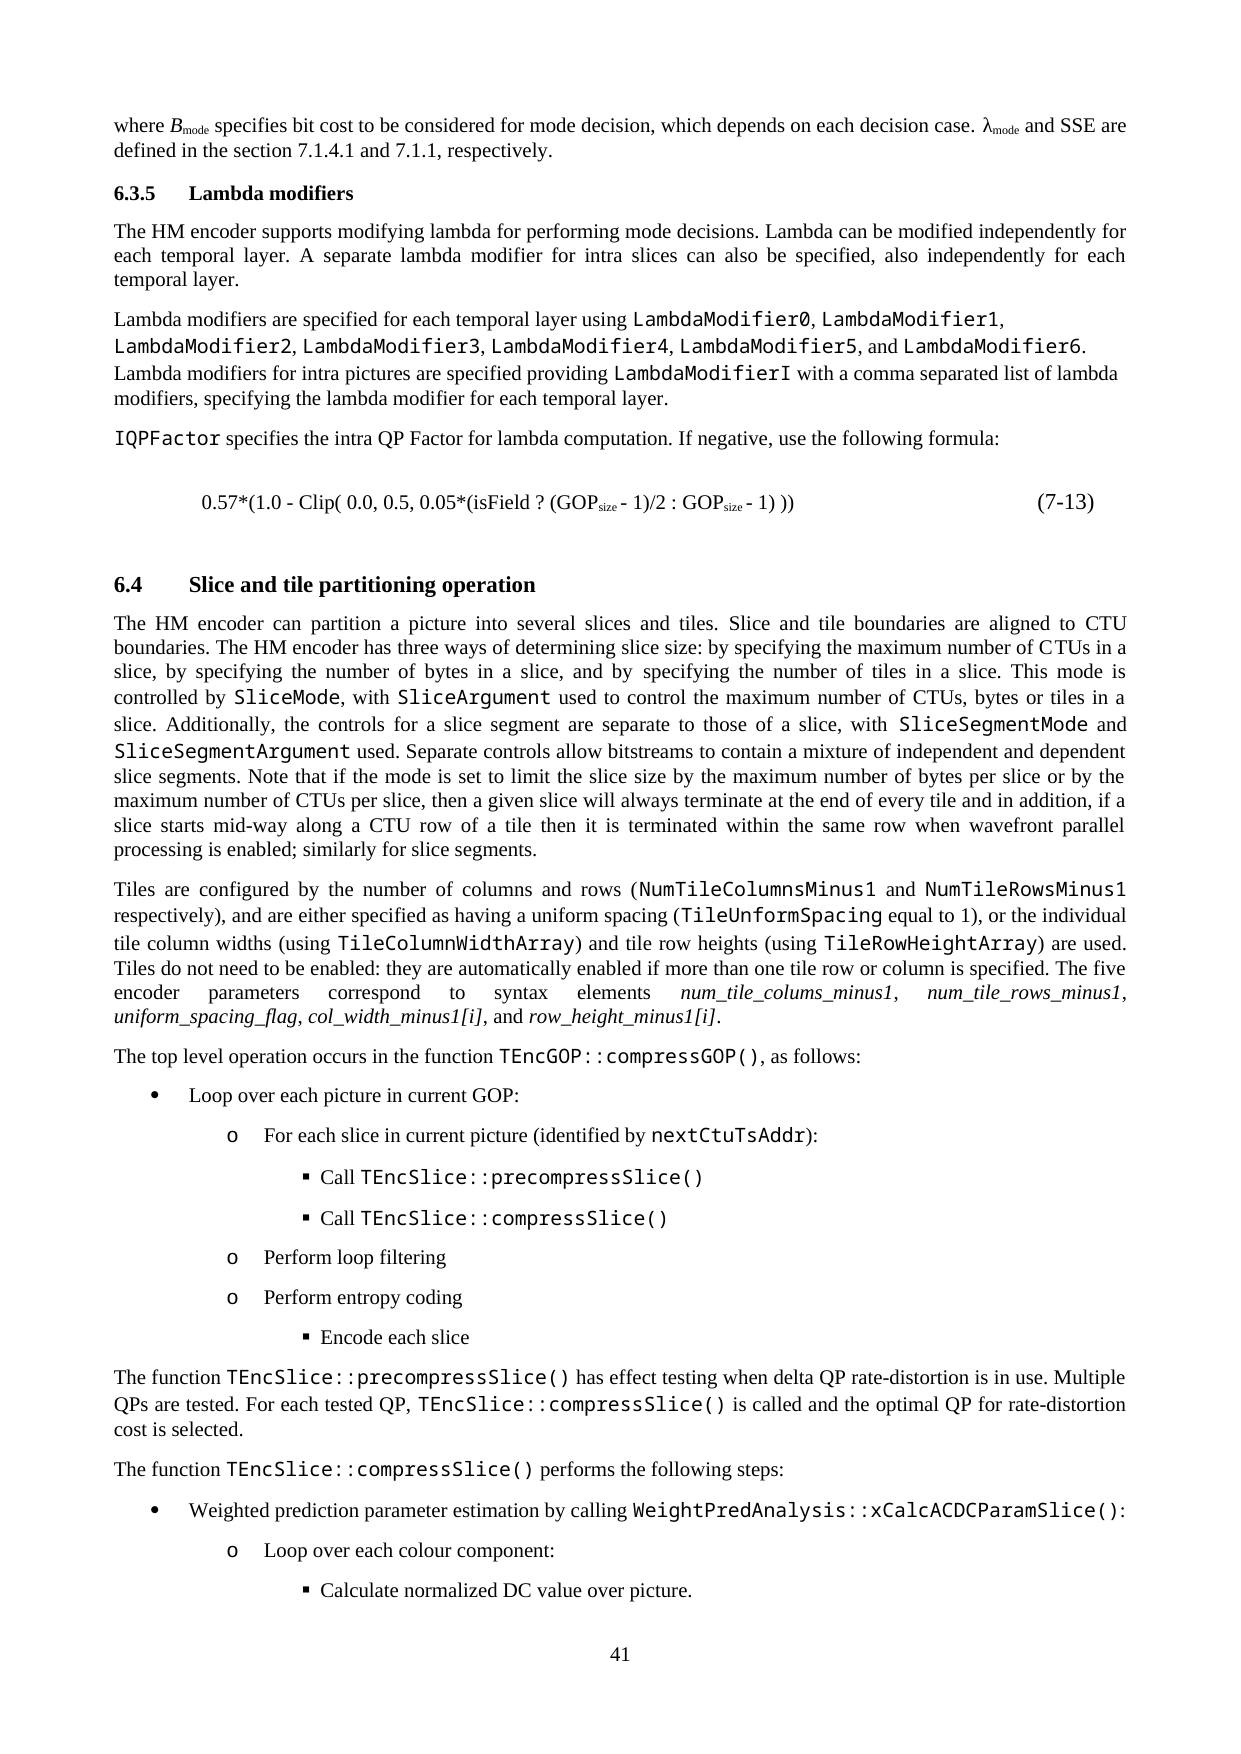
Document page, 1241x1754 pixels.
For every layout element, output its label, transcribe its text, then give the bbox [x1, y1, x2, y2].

text 0.57*(1.0 - Clip( 0.0, 0.5, 0.05*(isField ? (GOPsize - 1)/2 : GOPsize - 1) )) (7-13) [113, 488, 1127, 514]
list Loop over each colour component: [226, 1538, 1127, 1563]
text The top level operation occurs in the function TEncGOP::compressGOP(), as follows: [113, 1042, 1127, 1069]
list For each slice in current picture (identified by nextCtuTsAddr): [226, 1121, 1127, 1149]
list Calculate normalized DC value over picture. [301, 1578, 1127, 1602]
text IQPFactor specifies the intra QP Factor for lambda computation. If negative, use the following formula: [113, 424, 1127, 451]
subtitle Slice and tile partitioning operation [113, 571, 1127, 597]
text Tiles are configured by the number of columns and rows (NumTileColumnsMinus1 and NumTileRowsMinus1 respectively), and are either specified as having a uniform spacing (TileUnformSpacing equal to 1), or the individual tile column widths (using TileColumnWidthArray) and tile row heights (using TileRowHeightArray) are used. Tiles do not need to be enabled: they are automatically enabled if more than one tile row or column is specified. The five encoder parameters correspond to syntax elements num_tile_colums_minus1, num_tile_rows_minus1, uniform_spacing_flag, col_width_minus1[i], and row_height_minus1[i]. [113, 875, 1127, 1028]
text The HM encoder can partition a picture into several slices and tiles. Slice and tile boundaries are aligned to CTU boundaries. The HM encoder has three ways of determining slice size: by specifying the maximum number of CTUs in a slice, by specifying the number of bytes in a slice, and by specifying the number of tiles in a slice. This mode is controlled by SliceMode, with SliceArgument used to control the maximum number of CTUs, bytes or tiles in a slice. Additionally, the controls for a slice segment are separate to those of a slice, with SliceSegmentMode and SliceSegmentArgument used. Separate controls allow bitstreams to contain a mixture of independent and dependent slice segments. Note that if the mode is set to limit the slice size by the maximum number of bytes per slice or by the maximum number of CTUs per slice, then a given slice will always terminate at the end of every tile and in addition, if a slice starts mid-way along a CTU row of a tile then it is terminated within the same row when wavefront parallel processing is enabled; similarly for slice segments. [113, 611, 1127, 861]
list Perform loop filtering [226, 1245, 1127, 1271]
text where Bmode specifies bit cost to be considered for mode decision, which depends on each decision case. λmode and SSE are defined in the section 7.1.4.1 and 7.1.1, respectively. [113, 113, 1127, 162]
text Lambda modifiers are specified for each temporal layer using LambdaModifier0, LambdaModifier1, LambdaModifier2, LambdaModifier3, LambdaModifier4, LambdaModifier5, and LambdaModifier6. Lambda modifiers for intra pictures are specified providing LambdaModifierI with a comma separated list of lambda modifiers, specifying the lambda modifier for each temporal layer. [113, 305, 1127, 410]
list Weighted prediction parameter estimation by calling WeightPredAnalysis::xCalcACDCParamSlice(): [151, 1497, 1127, 1524]
text The function TEncSlice::precompressSlice() has effect testing when delta QP rate-distortion is in use. Multiple QPs are tested. For each tested QP, TEncSlice::compressSlice() is called and the optimal QP for rate-distortion cost is selected. [113, 1363, 1127, 1441]
list Loop over each picture in current GOP: [151, 1083, 1127, 1107]
text The HM encoder supports modifying lambda for performing mode decisions. Lambda can be modified independently for each temporal layer. A separate lambda modifier for intra slices can also be specified, also independently for each temporal layer. [113, 219, 1127, 291]
list Encode each slice [301, 1325, 1127, 1349]
text The function TEncSlice::compressSlice() performs the following steps: [113, 1456, 1127, 1482]
list Call TEncSlice::precompressSlice() [301, 1163, 1127, 1190]
list Call TEncSlice::compressSlice() [301, 1204, 1127, 1231]
list Perform entropy coding [226, 1285, 1127, 1311]
subtitle Lambda modifiers [113, 180, 1127, 204]
